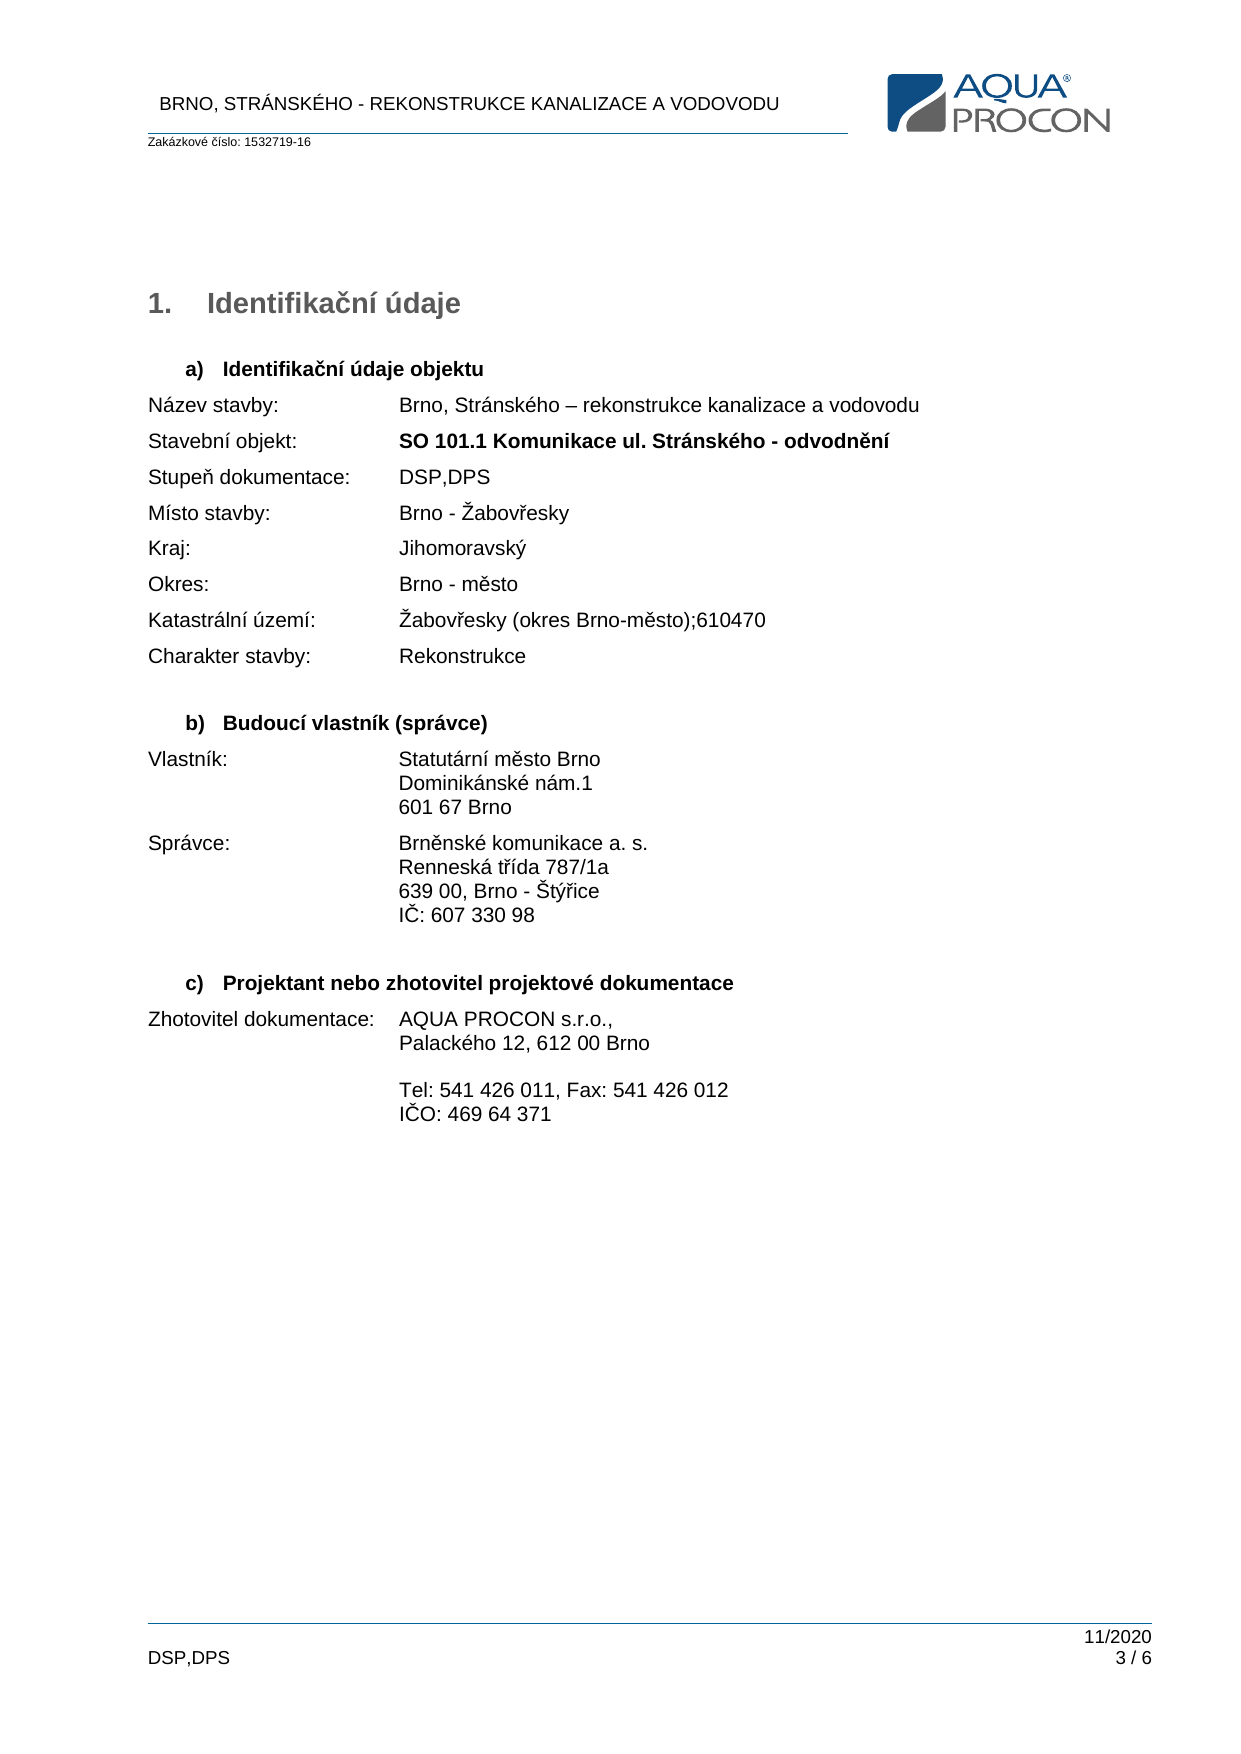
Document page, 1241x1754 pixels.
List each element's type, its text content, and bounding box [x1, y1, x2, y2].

table_header Statutární město Brno Dominikánské nám.1 601 67 Brno [391, 741, 1143, 825]
table_header Vlastník: [141, 741, 391, 825]
table_cell SO 101.1 Komunikace ul. Stránského - odvodnění [392, 423, 1145, 459]
table_cell Jihomoravský [392, 530, 1145, 566]
table_cell Stupeň dokumentace: [141, 459, 392, 494]
table_cell Brno - město [392, 566, 1145, 602]
table_cell Kraj: [141, 530, 392, 566]
table_cell Místo stavby: [141, 495, 392, 530]
table_cell Rekonstrukce [392, 638, 1145, 674]
table_header AQUA PROCON s.r.o., Palackého 12, 612 00 Brno Tel: 541 426 011, Fax: 541 426 012 IČO: 469 64 371 [392, 1001, 1145, 1132]
subtitle Identifikační údaje objektu [185, 357, 1152, 381]
table_cell Správce: [141, 825, 391, 933]
table_header Brno, Stránského – rekonstrukce kanalizace a vodovodu [392, 387, 1145, 423]
table_cell Stavební objekt: [141, 423, 392, 459]
table_cell Charakter stavby: [141, 638, 392, 674]
table_cell Žabovřesky (okres Brno-město);610470 [392, 602, 1145, 638]
table_cell Okres: [141, 566, 392, 602]
subtitle Budoucí vlastník (správce) [185, 711, 1152, 735]
table_cell Brno - Žabovřesky [392, 495, 1145, 530]
table_cell Katastrální území: [141, 602, 392, 638]
table_cell DSP,DPS [392, 459, 1145, 494]
subtitle Projektant nebo zhotovitel projektové dokumentace [185, 970, 1152, 994]
table_cell Brněnské komunikace a. s. Renneská třída 787/1a 639 00, Brno - Štýřice IČ: 607 330 98 [391, 825, 1143, 933]
table_header Zhotovitel dokumentace: [141, 1001, 392, 1132]
table_header Název stavby: [141, 387, 392, 423]
subtitle Identifikační údaje [148, 286, 1152, 319]
